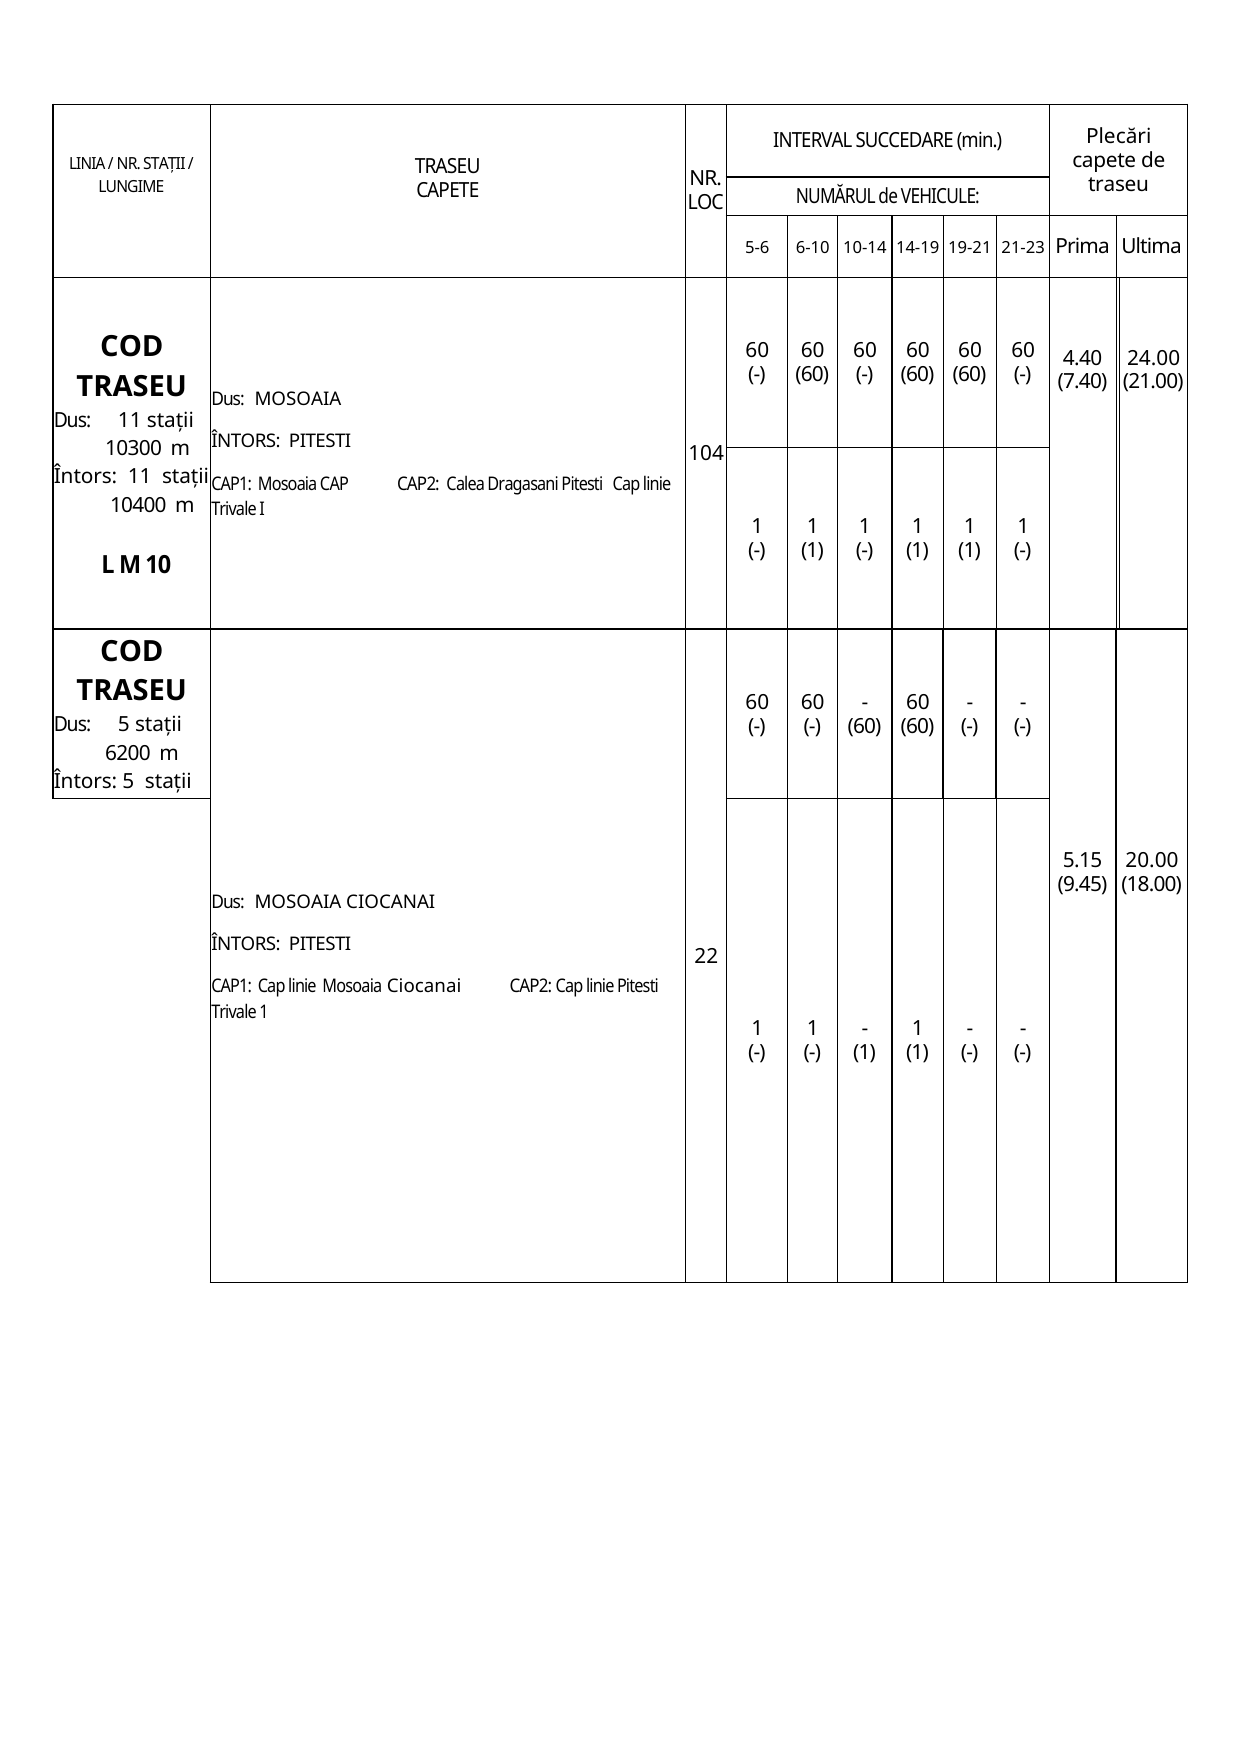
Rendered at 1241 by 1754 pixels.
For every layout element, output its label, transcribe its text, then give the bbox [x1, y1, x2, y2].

table_cell - (1) [838, 799, 891, 1282]
table_cell 19-21 [944, 216, 996, 277]
table_cell 5-6 [727, 216, 787, 277]
table_cell NR. LOC [686, 105, 726, 277]
table_cell - (-) [997, 630, 1049, 798]
table_cell NUMĂRUL de VEHICULE: [727, 178, 1049, 215]
table_cell 60 (60) [893, 278, 943, 447]
table_cell COD TRASEU Dus: 5 stații 6200 m Întors: 5 stații 6200 m L M 10 B [54, 630, 210, 798]
table_cell 60 (60) [944, 278, 996, 447]
table_cell COD TRASEU Dus: 11 stații 10300 m Întors: 11 stații 10400 m L M 10 [54, 278, 210, 628]
table_cell 24.00 (21.00) [1120, 278, 1187, 628]
table_cell Dus: MOSOAIA CIOCANAI ÎNTORS: PITESTI CAP1: Cap linie Mosoaia Ciocanai CAP2: Cap linie Pitesti Trivale 1 [211, 630, 685, 1282]
table_cell 1 (1) [893, 799, 943, 1282]
table_cell 14-19 [893, 216, 943, 277]
table_cell 1 (1) [893, 448, 943, 628]
table_cell 1 (-) [788, 799, 837, 1282]
table_cell TRASEU CAPETE [211, 105, 685, 277]
table_cell 21-23 [997, 216, 1049, 277]
table_cell 1 (-) [727, 799, 787, 1282]
table_cell - (60) [838, 630, 891, 798]
table_cell 22 [686, 630, 726, 1282]
table_cell 20.00 (18.00) [1117, 630, 1187, 1282]
table_cell 60 (-) [997, 278, 1049, 447]
table_cell 60 (-) [788, 630, 837, 798]
table_cell 4.40 (7.40) [1050, 278, 1116, 628]
table_cell 60 (-) [727, 630, 787, 798]
table_cell - (-) [997, 799, 1049, 1282]
table_cell 1 (-) [838, 448, 891, 628]
table_cell INTERVAL SUCCEDARE (min.) [727, 105, 1049, 176]
table_cell 60 (60) [788, 278, 837, 447]
table_cell Plecări capete de traseu [1050, 105, 1187, 215]
table_cell 1 (1) [944, 448, 996, 628]
table_cell 10-14 [838, 216, 891, 277]
table_cell 60 (-) [727, 278, 787, 447]
table_cell 1 (1) [788, 448, 837, 628]
table_cell Ultima [1117, 216, 1187, 277]
table_cell - (-) [944, 630, 995, 798]
table_cell Dus: MOSOAIA ÎNTORS: PITESTI CAP1: Mosoaia CAP CAP2: Calea Dragasani Pitesti Cap linie Trivale I [211, 278, 685, 628]
table_cell LINIA / NR. STAȚII / LUNGIME [54, 105, 210, 277]
table_cell - (-) [944, 799, 996, 1282]
table_cell 5.15 (9.45) [1050, 630, 1115, 1282]
table_cell 1 (-) [727, 448, 787, 628]
table_cell 60 (60) [893, 630, 942, 798]
table_cell 104 [686, 278, 726, 628]
table_cell Prima [1050, 216, 1116, 277]
table_cell 1 (-) [997, 448, 1049, 628]
table_cell 60 (-) [838, 278, 891, 447]
table_cell 6-10 [788, 216, 837, 277]
